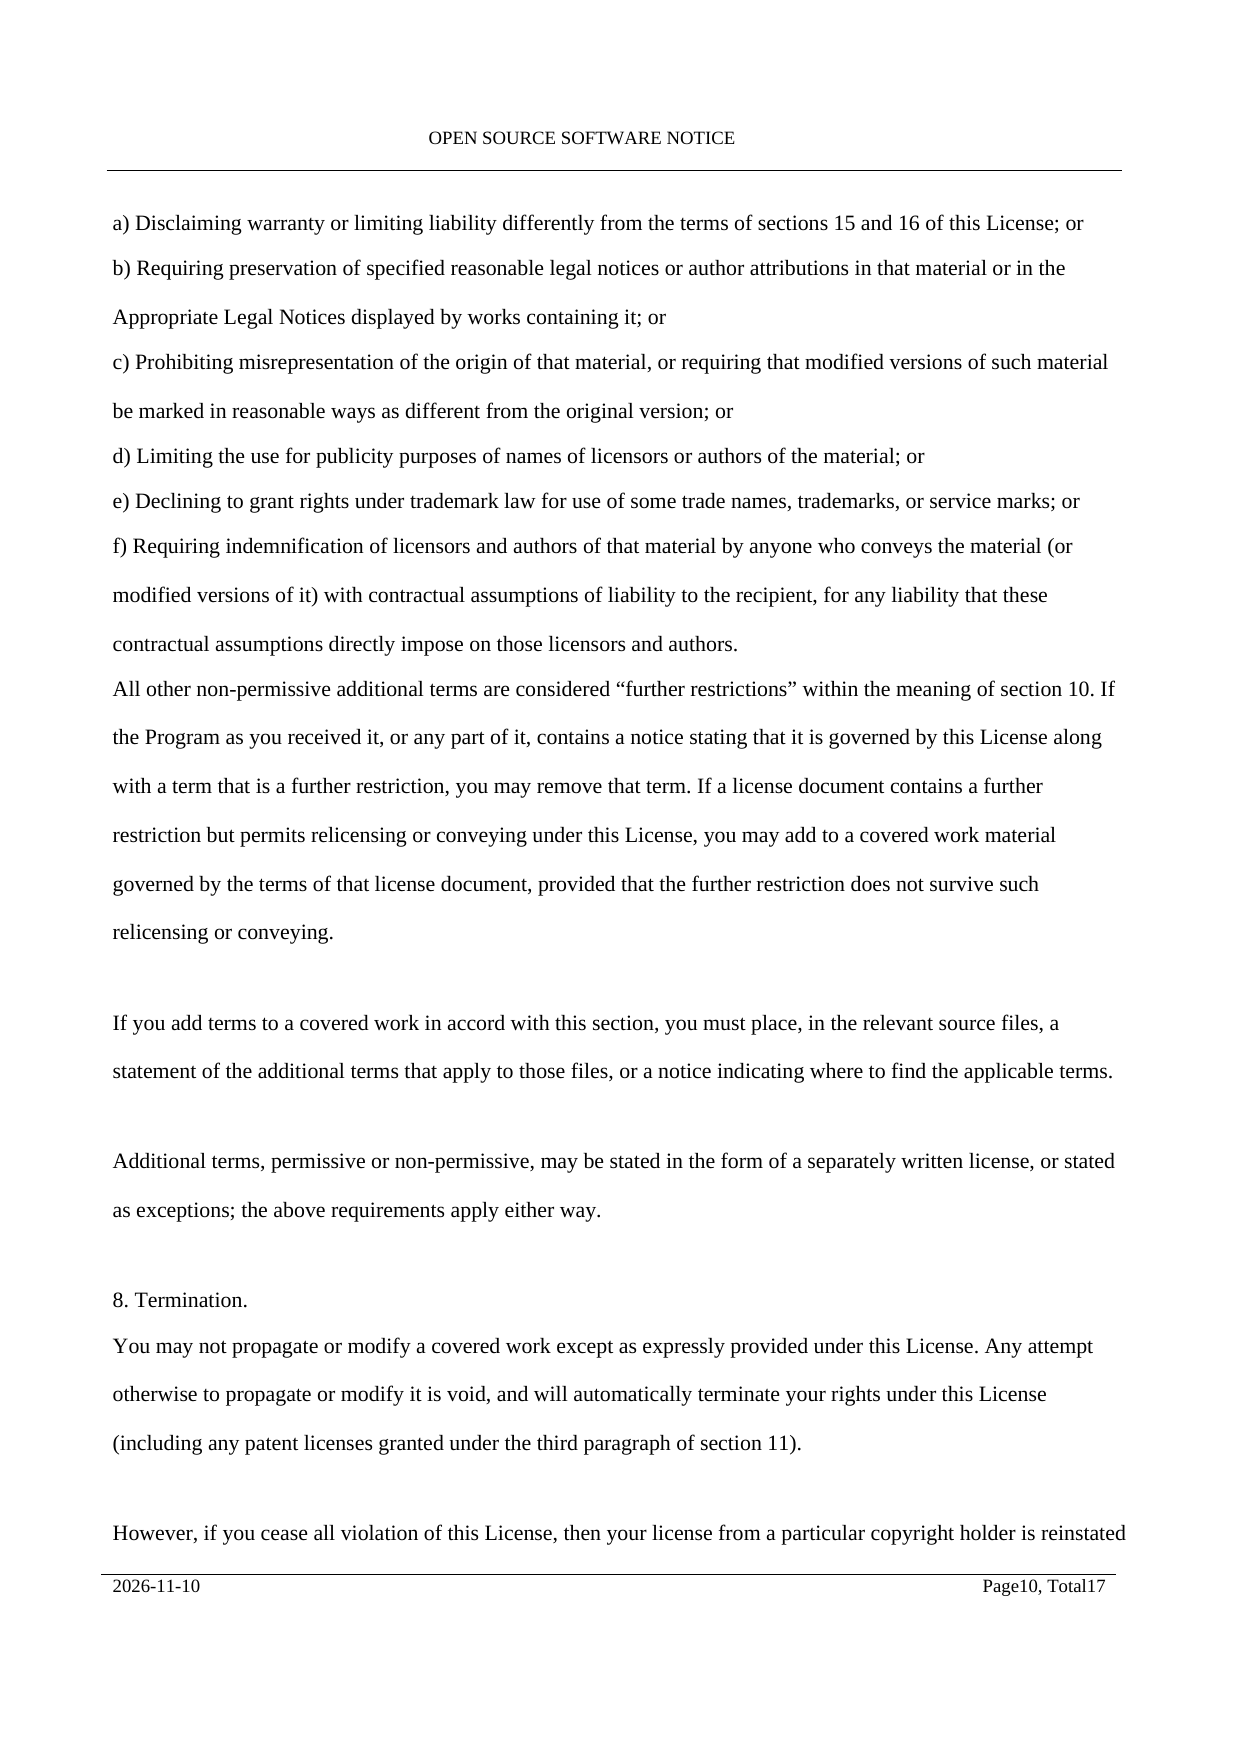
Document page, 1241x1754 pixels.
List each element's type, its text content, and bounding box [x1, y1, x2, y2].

text 8. Termination. [112, 1284, 1128, 1316]
text d) Limiting the use for publicity purposes of names of licensors or authors of the material; or [112, 439, 1128, 472]
text You may not propagate or modify a covered work except as expressly provided under this License. Any attempt otherwise to propagate or modify it is void, and will automatically terminate your rights under this License (including any patent licenses granted under the third paragraph of section 11). [112, 1329, 1128, 1459]
text If you add terms to a covered work in accord with this section, you must place, in the relevant source files, a statement of the additional terms that apply to those files, or a notice indicating where to find the applicable terms. [112, 1006, 1128, 1087]
text e) Declining to grant rights under trademark law for use of some trade names, trademarks, or service marks; or [112, 484, 1128, 517]
text b) Requiring preservation of specified reasonable legal notices or author attributions in that material or in the Appropriate Legal Notices displayed by works containing it; or [112, 251, 1128, 333]
text Additional terms, permissive or non-permissive, may be stated in the form of a separately written license, or stated as exceptions; the above requirements apply either way. [112, 1145, 1128, 1226]
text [112, 1517, 1128, 1549]
text All other non-permissive additional terms are considered “further restrictions” within the meaning of section 10. If the Program as you received it, or any part of it, contains a notice stating that it is governed by this License along with a term that is a further restriction, you may remove that term. If a license document contains a further restriction but permits relicensing or conveying under this License, you may add to a covered work material governed by the terms of that license document, provided that the further restriction does not survive such relicensing or conveying. [112, 672, 1128, 948]
text a) Disclaiming warranty or limiting liability differently from the terms of sections 15 and 16 of this License; or [112, 206, 1128, 239]
text f) Requiring indemnification of licensors and authors of that material by anyone who conveys the material (or modified versions of it) with contractual assumptions of liability to the recipient, for any liability that these contractual assumptions directly impose on those licensors and authors. [112, 529, 1128, 659]
text c) Prohibiting misrepresentation of the origin of that material, or requiring that modified versions of such material be marked in reasonable ways as different from the original version; or [112, 345, 1128, 427]
